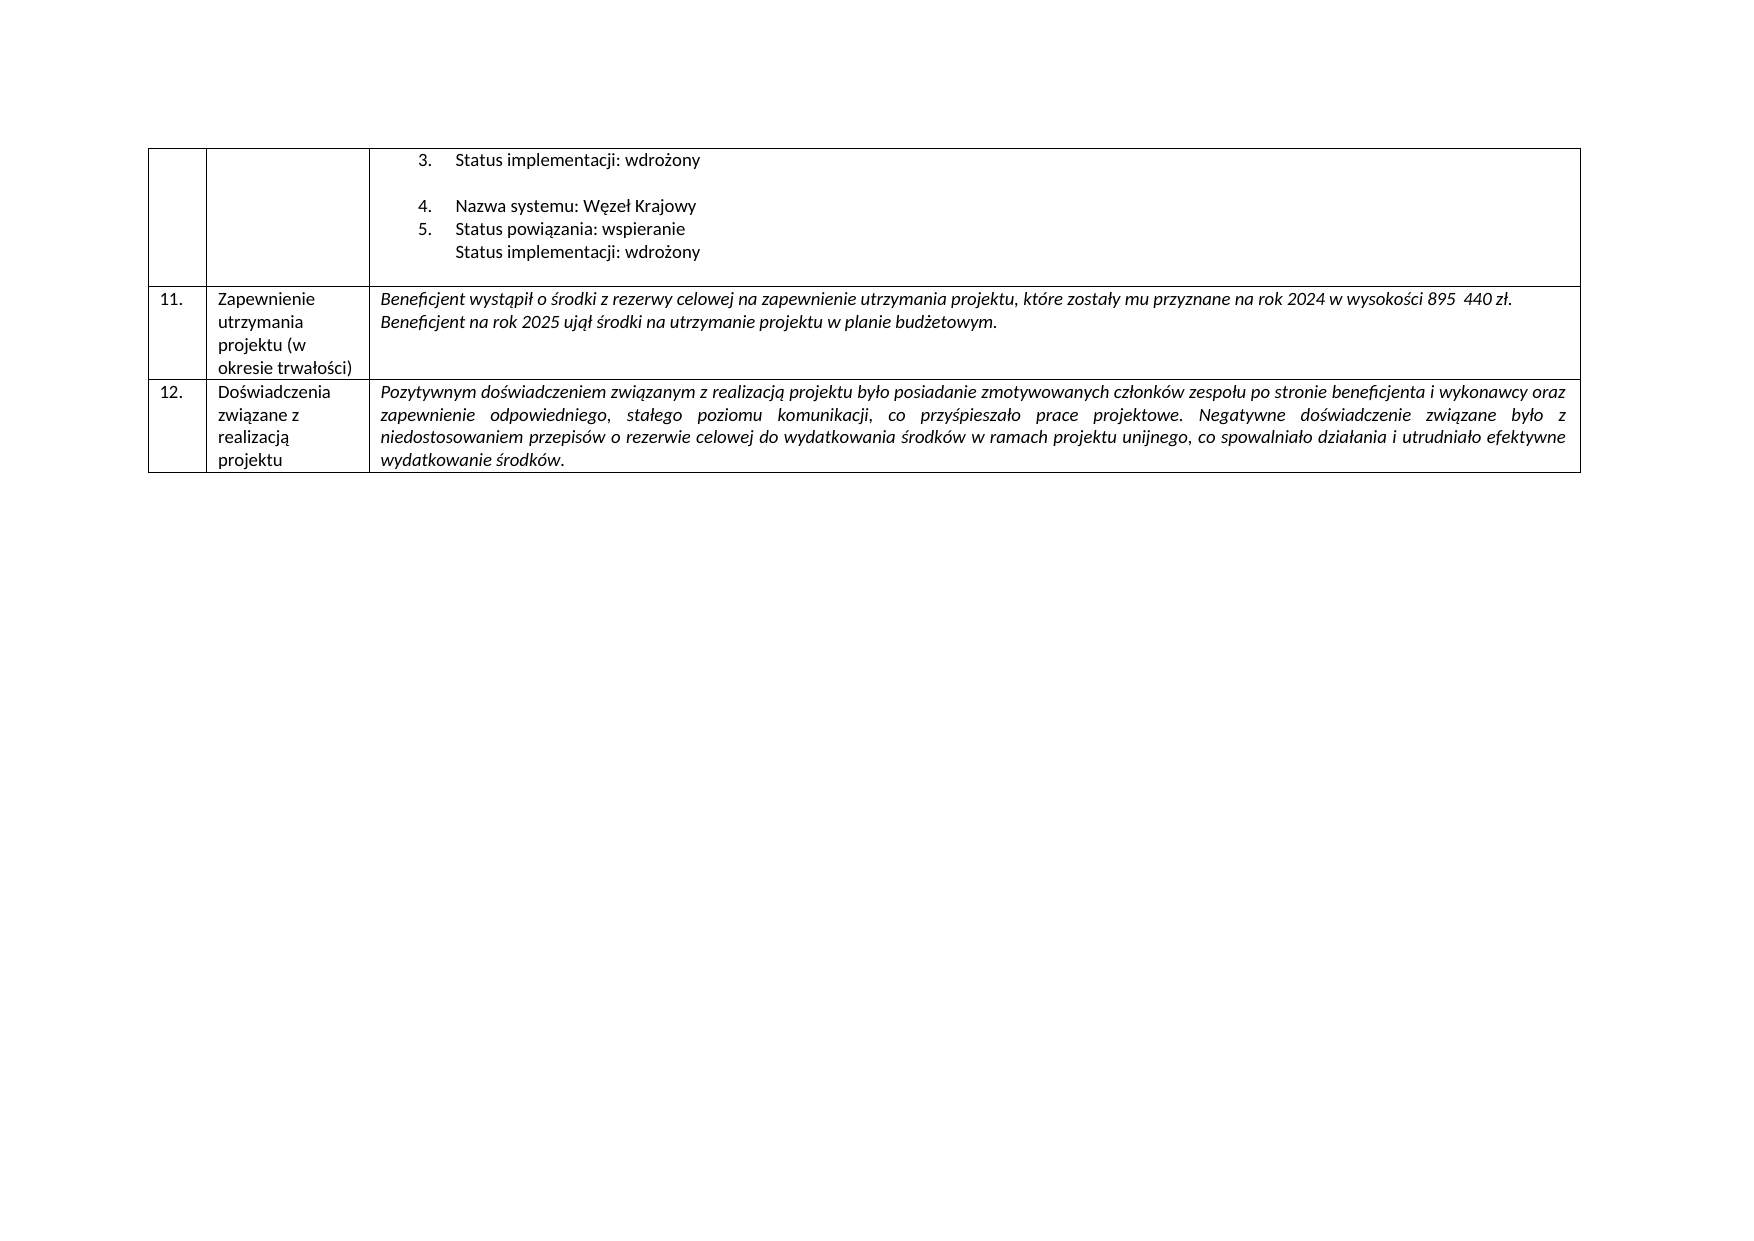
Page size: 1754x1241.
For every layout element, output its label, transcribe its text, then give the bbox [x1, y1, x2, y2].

table_cell Doświadczenia związane z realizacją projektu [207, 380, 369, 472]
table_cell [370, 149, 1580, 286]
table_cell Beneficjent wystąpił o środki z rezerwy celowej na zapewnienie utrzymania projektu, które zostały mu przyznane na rok 2024 w wysokości 895 440 zł. Beneficjent na rok 2025 ujął środki na utrzymanie projektu w planie budżetowym. [370, 287, 1580, 379]
table_cell Pozytywnym doświadczeniem związanym z realizacją projektu było posiadanie zmotywowanych członków zespołu po stronie beneficjenta i wykonawcy oraz zapewnienie odpowiedniego, stałego poziomu komunikacji, co przyśpieszało prace projektowe. Negatywne doświadczenie związane było z niedostosowaniem przepisów o rezerwie celowej do wydatkowania środków w ramach projektu unijnego, co spowalniało działania i utrudniało efektywne wydatkowanie środków. [370, 380, 1580, 472]
table_cell Zapewnienie utrzymania projektu (w okresie trwałości) [207, 287, 369, 379]
table_cell [149, 149, 206, 286]
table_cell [207, 149, 369, 286]
table_cell [149, 380, 206, 472]
table_cell [149, 287, 206, 379]
